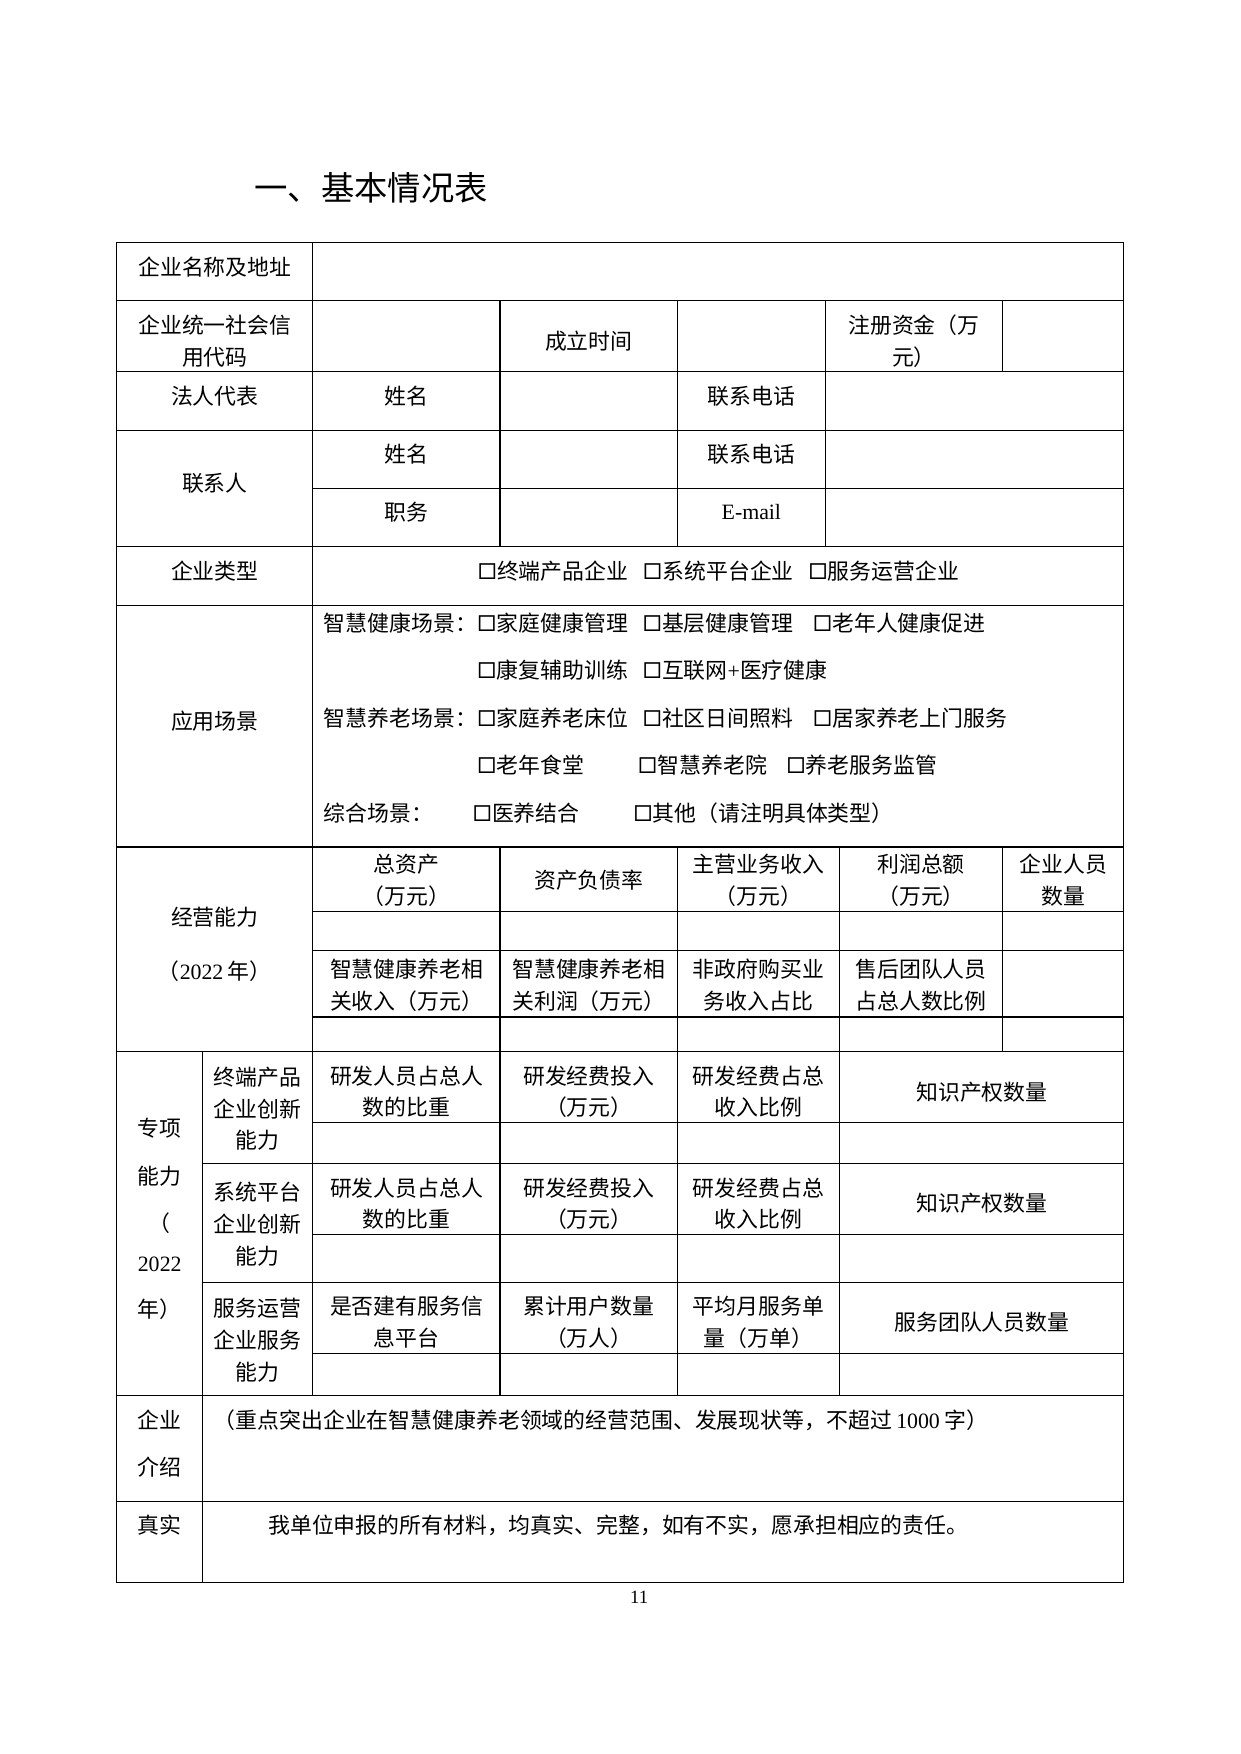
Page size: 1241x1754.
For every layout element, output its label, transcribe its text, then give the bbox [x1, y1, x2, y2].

table_cell [501, 489, 677, 546]
table_cell [313, 1235, 499, 1282]
table_cell 利润总额 （万元） [840, 848, 1002, 911]
subtitle 一、基本情况表 [187, 153, 1053, 218]
table_cell [313, 912, 499, 950]
table_cell [840, 1018, 1002, 1051]
table_cell [501, 372, 677, 429]
table_cell [678, 1123, 839, 1163]
table_cell [678, 1018, 839, 1051]
table_cell 注册资金（万元） [826, 301, 1002, 371]
table_cell 主营业务收入 （万元） [678, 848, 839, 911]
table_cell [678, 301, 825, 371]
table_cell 终端产品企业创新能力 [203, 1052, 312, 1163]
table_cell 是否建有服务信息平台 [313, 1283, 499, 1353]
table_cell [313, 1354, 499, 1395]
table_cell 研发经费占总收入比例 [678, 1052, 839, 1122]
table_cell 研发经费投入（万元） [501, 1052, 677, 1122]
table_cell 服务运营企业服务能力 [203, 1283, 312, 1395]
table_cell 研发经费占总收入比例 [678, 1164, 839, 1234]
table_cell [840, 1123, 1123, 1163]
table_cell [501, 912, 677, 950]
table_cell 平均月服务单量（万单） [678, 1283, 839, 1353]
table_cell [313, 301, 499, 371]
table_cell 智慧健康养老相关收入（万元） [313, 951, 499, 1016]
table_cell [678, 912, 839, 950]
table_cell [501, 431, 677, 488]
table_cell 服务团队人员数量 [840, 1283, 1123, 1353]
table_cell 联系人 [117, 431, 312, 546]
table_cell 真实性承诺 [117, 1502, 202, 1582]
table_cell 系统平台企业创新能力 [203, 1164, 312, 1282]
table_cell 专项能力（2022年） [117, 1052, 202, 1395]
table_cell [1003, 1018, 1123, 1051]
table_cell [501, 1354, 677, 1395]
table_cell 知识产权数量 [840, 1052, 1123, 1122]
table_cell 企业类型 [117, 547, 312, 604]
table_cell [840, 912, 1002, 950]
table_cell [826, 372, 1123, 429]
table_cell 姓名 [313, 431, 499, 488]
table_cell 研发经费投入（万元） [501, 1164, 677, 1234]
table_cell 累计用户数量（万人） [501, 1283, 677, 1353]
table_cell [678, 1235, 839, 1282]
table_cell 联系电话 [678, 431, 825, 488]
table_cell 终端产品企业 系统平台企业 服务运营企业 [313, 547, 1123, 604]
table_cell 总资产 （万元） [313, 848, 499, 911]
table_cell 智慧健康养老相关利润（万元） [501, 951, 677, 1016]
table_cell 职务 [313, 489, 499, 546]
table_cell E-mail [678, 489, 825, 546]
table_cell [826, 431, 1123, 488]
table_cell [313, 1018, 499, 1051]
table_cell 应用场景 [117, 606, 312, 846]
table_cell 姓名 [313, 372, 499, 429]
table_cell [840, 1354, 1123, 1395]
table_cell 资产负债率 [501, 848, 677, 911]
table_cell [313, 1123, 499, 1163]
table_cell [501, 1018, 677, 1051]
table_cell 联系电话 [678, 372, 825, 429]
table_cell [501, 1235, 677, 1282]
table_cell 企业介绍 [117, 1396, 202, 1501]
table_cell 企业统一社会信用代码 [117, 301, 312, 371]
table_cell [501, 1123, 677, 1163]
table_cell 企业人员数量 [1003, 848, 1123, 911]
table_cell 智慧健康场景：家庭健康管理 基层健康管理 老年人健康促进 康复辅助训练 互联网+医疗健康 智慧养老场景：家庭养老床位 社区日间照料 居家养老上门服务 老年食堂 智慧养老院 养老服务监管 综合场景： 医养结合 其他（请注明具体类型） [313, 606, 1123, 846]
table_cell 售后团队人员占总人数比例 [840, 951, 1002, 1016]
table_cell [678, 1354, 839, 1395]
table_cell [1003, 951, 1123, 1016]
table_cell 成立时间 [501, 301, 677, 371]
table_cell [203, 1502, 1123, 1582]
table_cell 研发人员占总人数的比重 [313, 1164, 499, 1234]
table_cell 经营能力 （2022年） [117, 848, 312, 1051]
table_cell 研发人员占总人数的比重 [313, 1052, 499, 1122]
table_header 企业名称及地址 [117, 243, 312, 300]
table_cell 非政府购买业务收入占比 [678, 951, 839, 1016]
table_cell 法人代表 [117, 372, 312, 429]
table_cell [1003, 912, 1123, 950]
table_cell [840, 1235, 1123, 1282]
table_cell 知识产权数量 [840, 1164, 1123, 1234]
table_cell [826, 489, 1123, 546]
table_cell （重点突出企业在智慧健康养老领域的经营范围、发展现状等，不超过1000字） [203, 1396, 1123, 1501]
table_cell [1003, 301, 1123, 371]
table_header [313, 243, 1123, 300]
